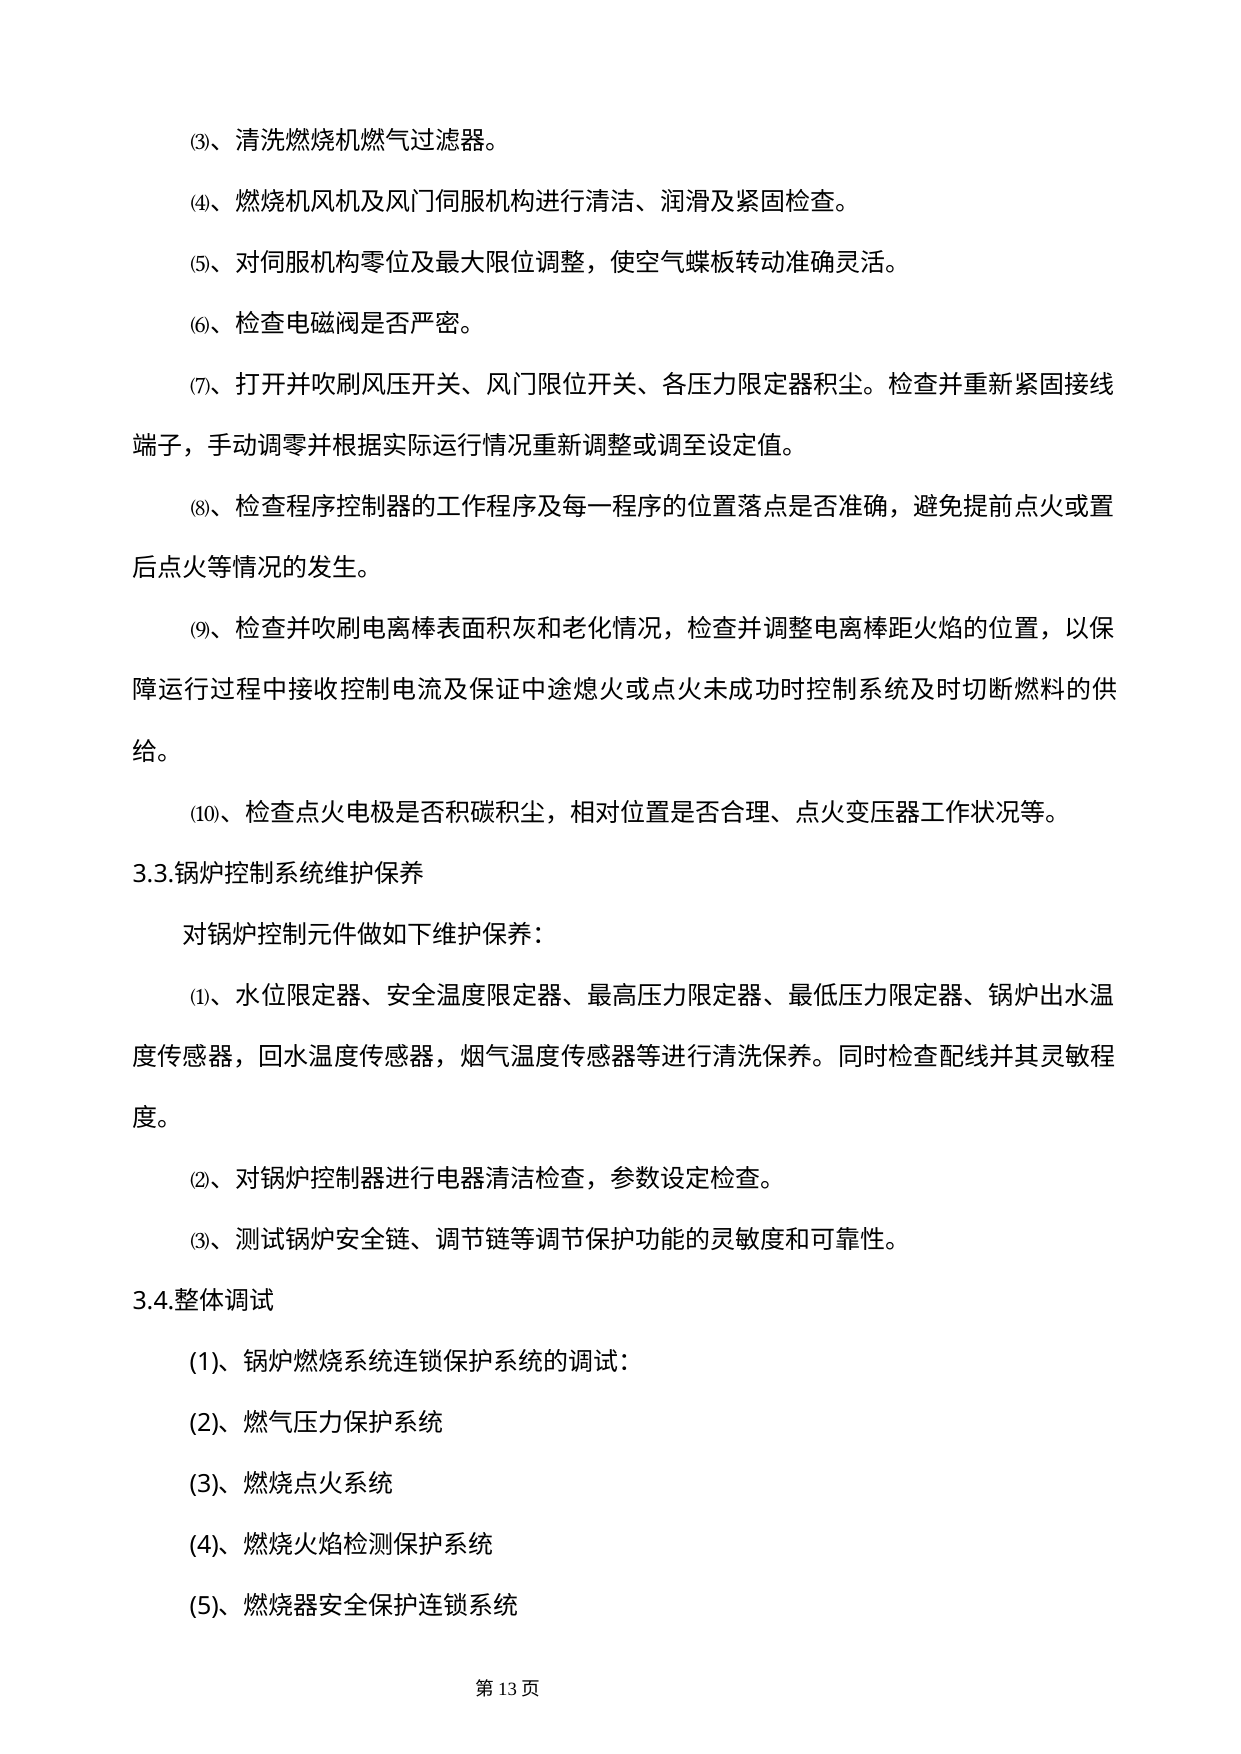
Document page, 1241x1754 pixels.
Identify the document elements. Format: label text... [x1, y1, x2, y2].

text (2)、燃气压力保护系统 [132, 1390, 1118, 1451]
text ⑸、对伺服机构零位及最大限位调整，使空气蝶板转动准确灵活。 [132, 230, 1118, 291]
text 3.3.锅炉控制系统维护保养 [132, 841, 1118, 902]
text 3.4.整体调试 [132, 1268, 1118, 1329]
text ⑻、检查程序控制器的工作程序及每一程序的位置落点是否准确，避免提前点火或置后点火等情况的发生。 [132, 474, 1118, 597]
text (4)、燃烧火焰检测保护系统 [132, 1512, 1118, 1573]
text ⑵、对锅炉控制器进行电器清洁检查，参数设定检查。 [132, 1146, 1118, 1207]
text ⑶、测试锅炉安全链、调节链等调节保护功能的灵敏度和可靠性。 [132, 1207, 1118, 1268]
text (3)、燃烧点火系统 [132, 1451, 1118, 1512]
text 对锅炉控制元件做如下维护保养： [132, 902, 1118, 963]
text ⑹、检查电磁阀是否严密。 [132, 291, 1118, 352]
text (5)、燃烧器安全保护连锁系统 [132, 1573, 1118, 1634]
text ⑷、燃烧机风机及风门伺服机构进行清洁、润滑及紧固检查。 [132, 169, 1118, 230]
text ⑼、检查并吹刷电离棒表面积灰和老化情况，检查并调整电离棒距火焰的位置，以保障运行过程中接收控制电流及保证中途熄火或点火未成功时控制系统及时切断燃料的供给。 [132, 597, 1118, 780]
text ⑺、打开并吹刷风压开关、风门限位开关、各压力限定器积尘。检查并重新紧固接线端子，手动调零并根据实际运行情况重新调整或调至设定值。 [132, 352, 1118, 474]
text ⑴、水位限定器、安全温度限定器、最高压力限定器、最低压力限定器、锅炉出水温度传感器，回水温度传感器，烟气温度传感器等进行清洗保养。同时检查配线并其灵敏程度。 [132, 963, 1118, 1146]
text ⑽、检查点火电极是否积碳积尘，相对位置是否合理、点火变压器工作状况等。 [132, 780, 1118, 841]
text ⑶、清洗燃烧机燃气过滤器。 [132, 108, 1118, 169]
text (1)、锅炉燃烧系统连锁保护系统的调试： [132, 1329, 1118, 1390]
